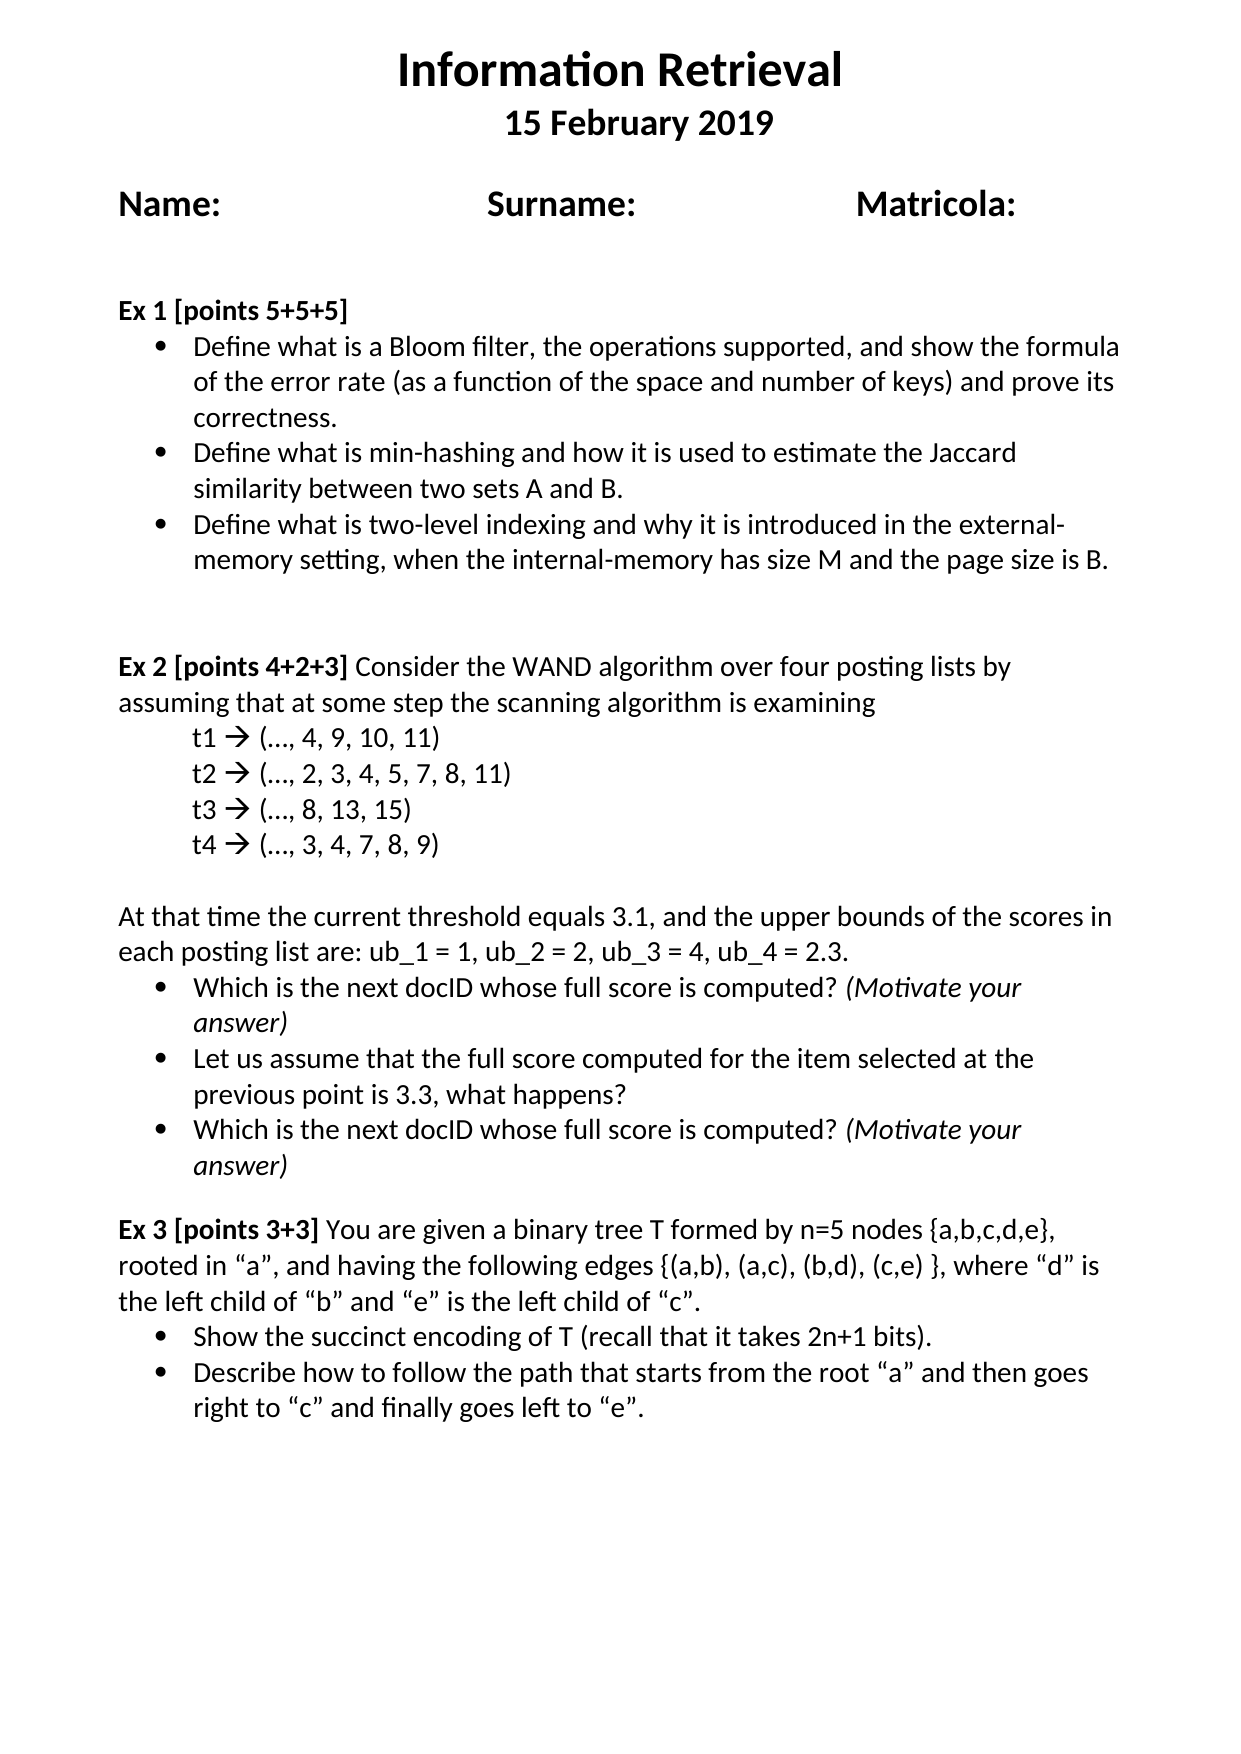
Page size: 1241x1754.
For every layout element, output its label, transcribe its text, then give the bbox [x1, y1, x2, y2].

list Which is the next docID whose full score is computed? (Motivate your answer) [156, 969, 1122, 1040]
text Ex 2 [points 4+2+3] Consider the WAND algorithm over four posting lists by assuming that at some step the scanning algorithm is examining [118, 648, 1122, 719]
text Information Retrieval [118, 37, 1122, 98]
list Which is the next docID whose full score is computed? (Motivate your answer) [156, 1111, 1122, 1183]
text At that time the current threshold equals 3.1, and the upper bounds of the scores in each posting list are: ub_1 = 1, ub_2 = 2, ub_3 = 4, ub_4 = 2.3. [118, 898, 1122, 969]
text t3 (…, 8, 13, 15) [118, 791, 1122, 826]
text t1 (…, 4, 9, 10, 11) [118, 719, 1122, 755]
text Name: Surname: Matricola: [118, 180, 1122, 226]
text Ex 3 [points 3+3] You are given a binary tree T formed by n=5 nodes {a,b,c,d,e}, rooted in “a”, and having the following edges {(a,b), (a,c), (b,d), (c,e) }, where “d” is the left child of “b” and “e” is the left child of “c”. [118, 1211, 1122, 1318]
text 15 February 2019 [156, 98, 1122, 144]
text Ex 1 [points 5+5+5] [118, 292, 1122, 328]
list Define what is two-level indexing and why it is introduced in the external-memory setting, when the internal-memory has size M and the page size is B. [156, 506, 1122, 577]
list Describe how to follow the path that starts from the root “a” and then goes right to “c” and finally goes left to “e”. [156, 1354, 1122, 1425]
list Show the succinct encoding of T (recall that it takes 2n+1 bits). [156, 1318, 1122, 1354]
list Define what is a Bloom filter, the operations supported, and show the formula of the error rate (as a function of the space and number of keys) and prove its correctness. [156, 328, 1122, 434]
list Define what is min-hashing and how it is used to estimate the Jaccard similarity between two sets A and B. [156, 434, 1122, 506]
text t2 (…, 2, 3, 4, 5, 7, 8, 11) [118, 755, 1122, 791]
list Let us assume that the full score computed for the item selected at the previous point is 3.3, what happens? [156, 1040, 1122, 1111]
text t4 (…, 3, 4, 7, 8, 9) [118, 826, 1122, 862]
